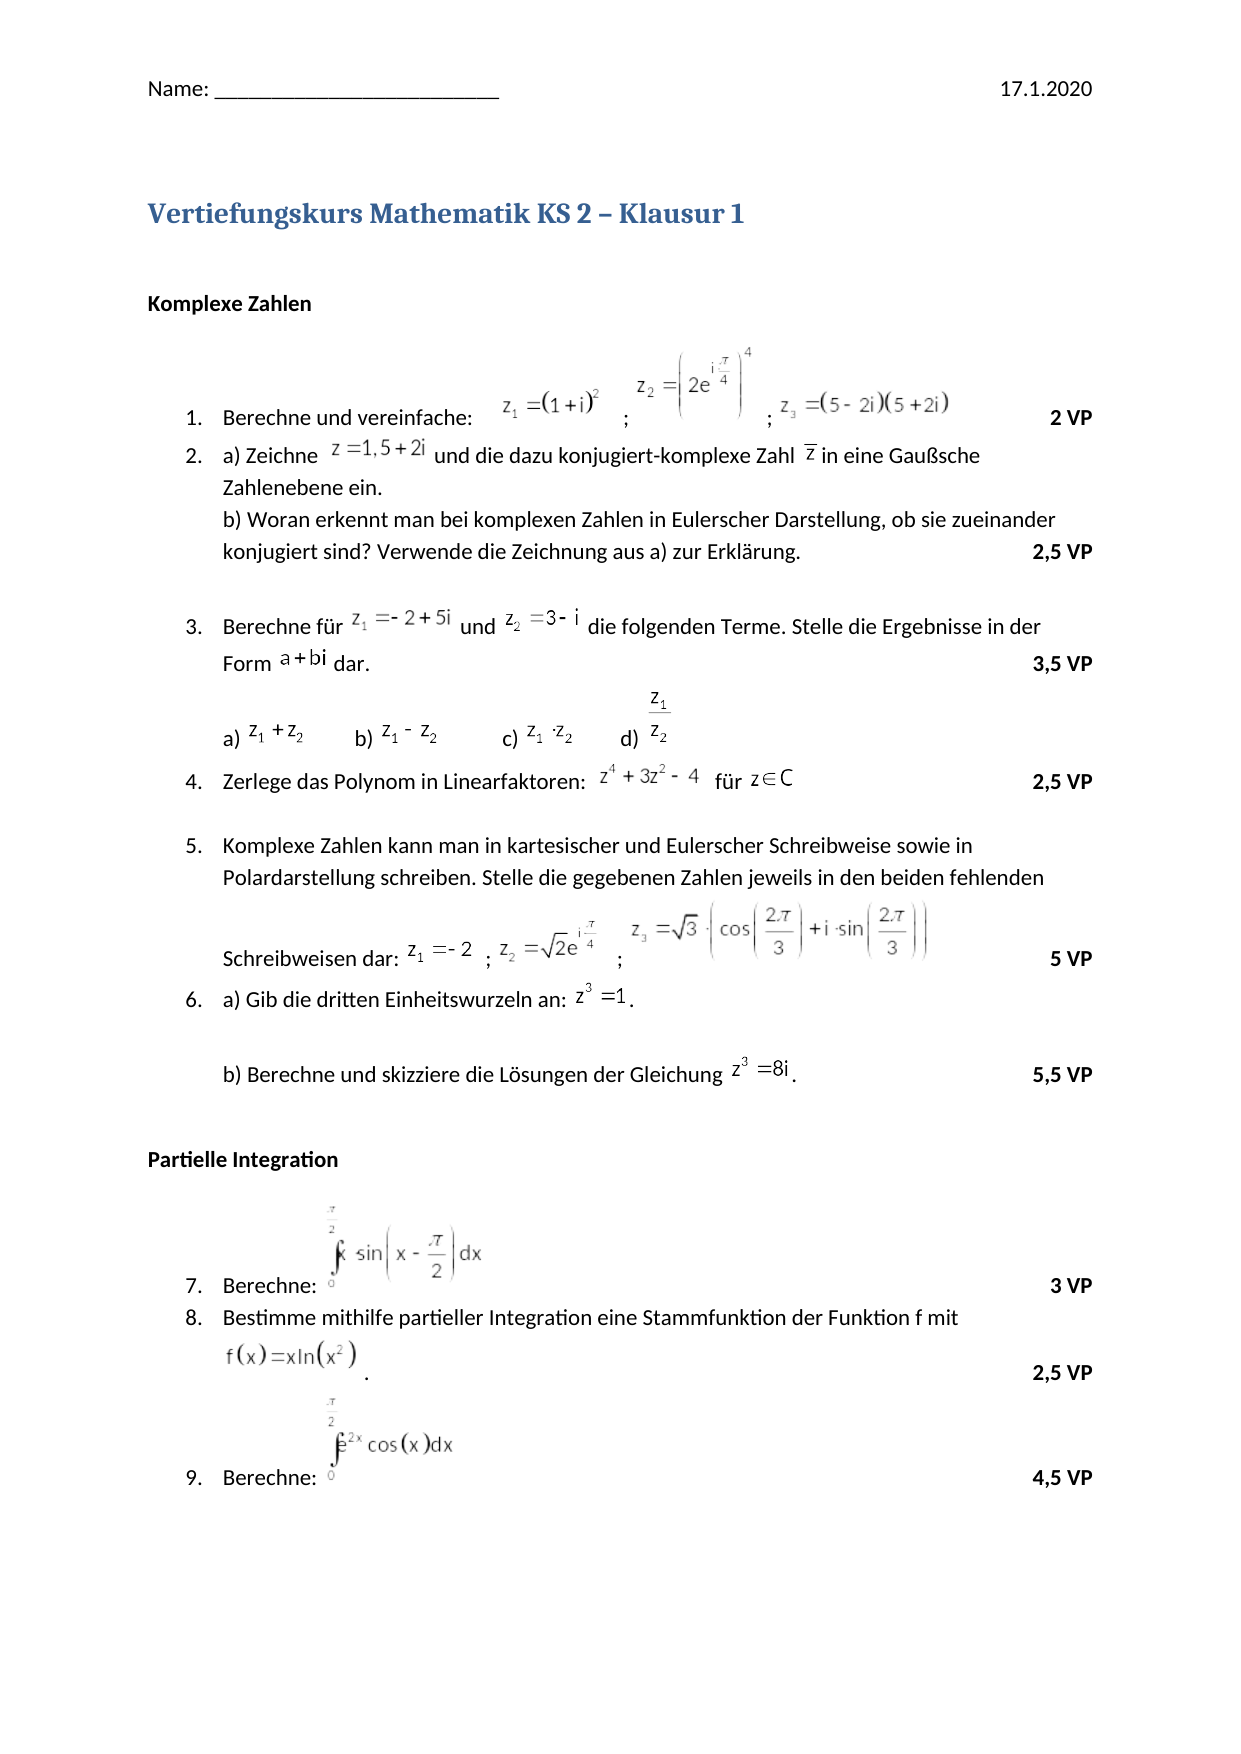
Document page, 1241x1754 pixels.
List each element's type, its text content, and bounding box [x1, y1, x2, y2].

list Zerlege das Polynom in Linearfaktoren: für 2,5 VP [185, 756, 1093, 827]
text Partielle Integration [148, 1145, 1093, 1173]
list a) Gib die dritten Einheitswurzeln an: . b) Berechne und skizziere die Lösungen der Gleichung . 5,5 VP [185, 976, 1093, 1120]
subtitle Vertiefungskurs Mathematik KS 2 – Klausur 1 [148, 198, 1093, 231]
list a) Zeichne und die dazu konjugiert-komplexe Zahl in eine Gaußsche Zahlenebene ein. b) Woran erkennt man bei komplexen Zahlen in Eulerscher Darstellung, ob sie zueinander konjugiert sind? Verwende die Zeichnung aus a) zur Erklärung. 2,5 VP [185, 435, 1093, 597]
list Komplexe Zahlen kann man in kartesischer und Eulerscher Schreibweise sowie in Polardarstellung schreiben. Stelle die gegebenen Zahlen jeweils in den beiden fehlenden Schreibweisen dar: ; ; 5 VP [185, 831, 1093, 972]
list Berechne für und die folgenden Terme. Stelle die Ergebnisse in der Form dar. 3,5 VP a) b) c) d) [185, 602, 1093, 752]
list Berechne und vereinfache: ; ; 2 VP [185, 342, 1093, 431]
list Berechne: 3 VP [185, 1198, 1093, 1299]
list Berechne: 4,5 VP [185, 1391, 1093, 1492]
text Komplexe Zahlen [148, 289, 1093, 317]
list Bestimme mithilfe partieller Integration eine Stammfunktion der Funktion f mit . 2,5 VP [185, 1303, 1093, 1386]
